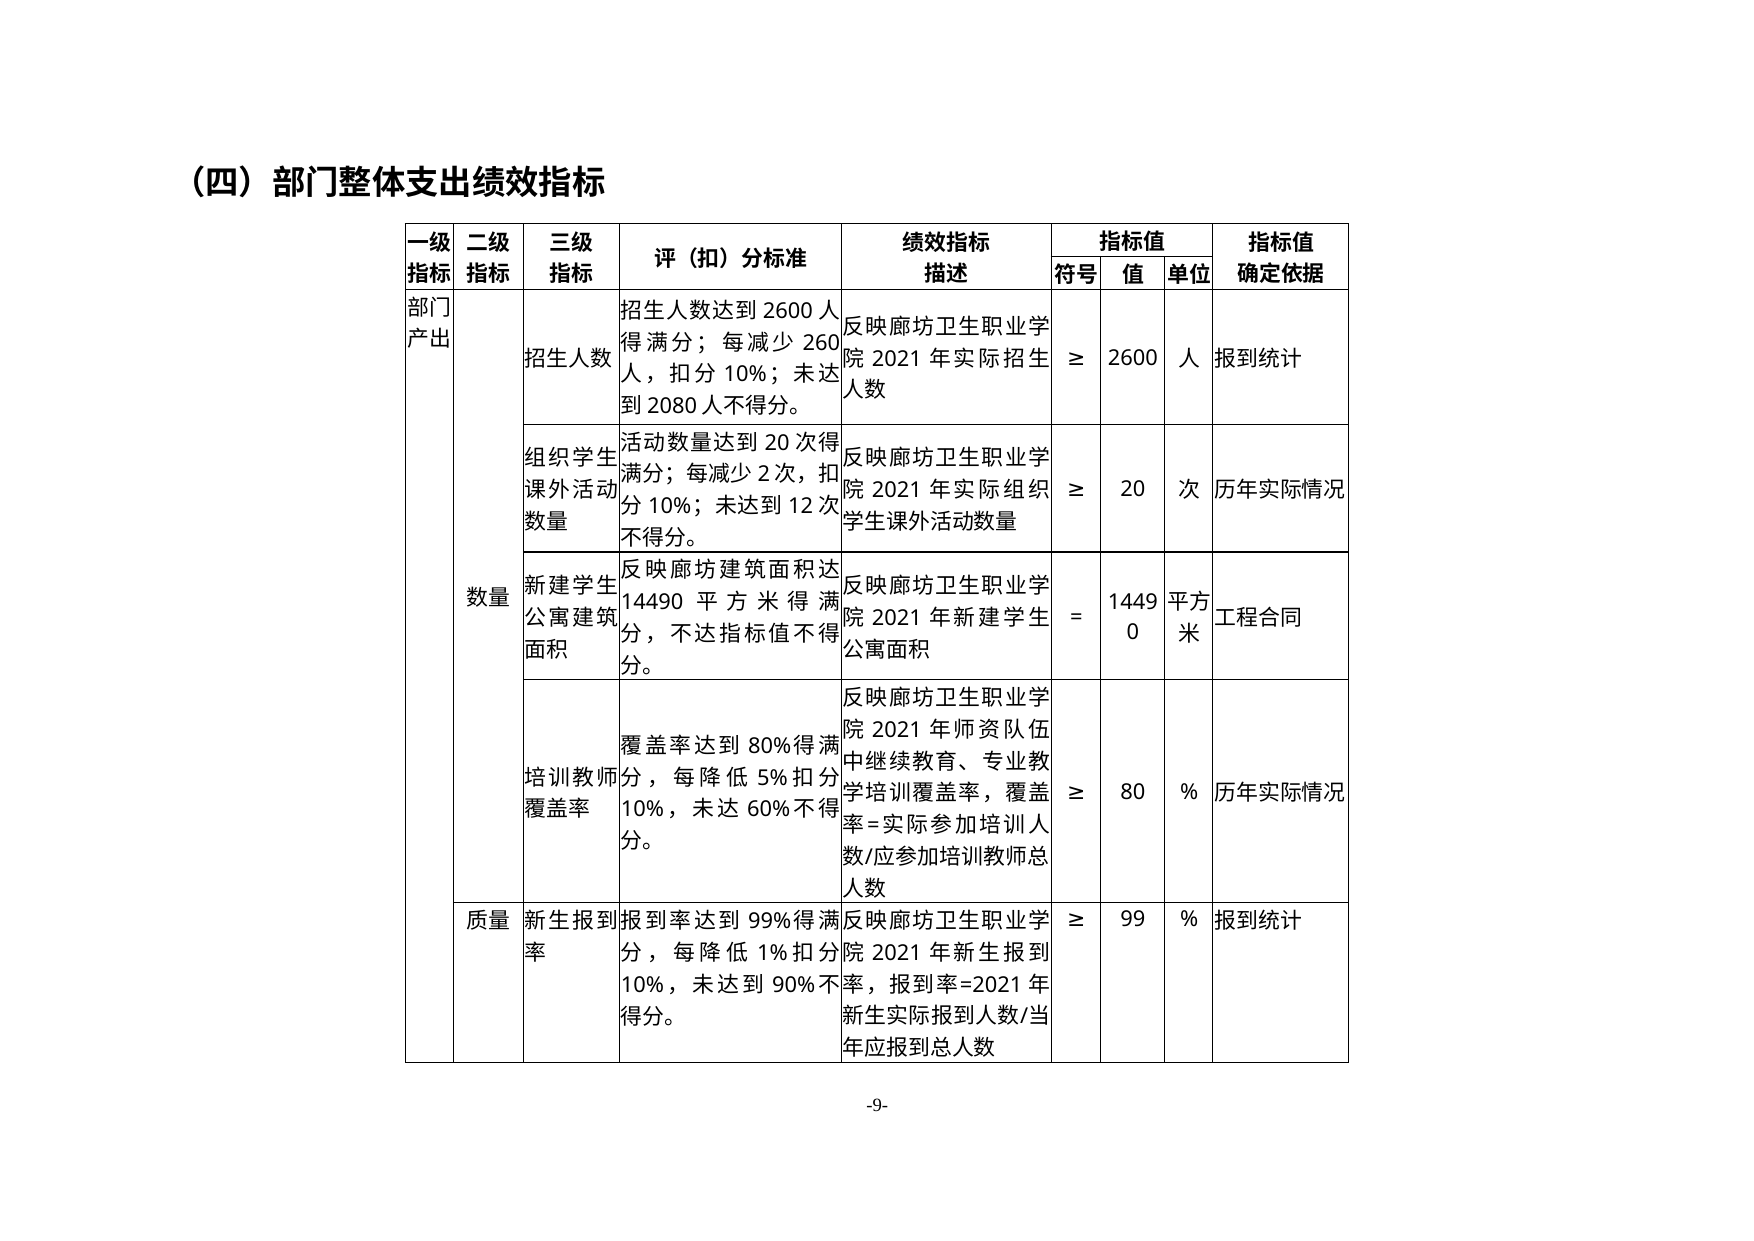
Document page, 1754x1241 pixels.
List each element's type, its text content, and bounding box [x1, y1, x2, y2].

table_cell 新生报到率 [524, 903, 619, 1062]
table_cell 单位 [1165, 257, 1212, 288]
table_cell 80 [1101, 680, 1164, 902]
table_cell 培训教师覆盖率 [524, 680, 619, 902]
table_cell 平方米 [1165, 553, 1212, 679]
table_cell 反映廊坊建筑面积达14490平方米得满分，不达指标值不得分。 [620, 553, 841, 679]
table_cell 反映廊坊卫生职业学院2021年实际组织学生课外活动数量 [842, 425, 1051, 551]
table_header 指标值 [1052, 224, 1212, 256]
table_cell 反映廊坊卫生职业学院2021年师资队伍中继续教育、专业教学培训覆盖率，覆盖率=实际参加培训人数/应参加培训教师总人数 [842, 680, 1051, 902]
table_cell ≥ [1052, 903, 1100, 1062]
table_cell 反映廊坊卫生职业学院2021年新生报到率，报到率=2021年新生实际报到人数/当年应报到总人数 [842, 903, 1051, 1062]
table_cell 报到率达到99%得满分，每降低1%扣分10%，未达到90%不得分。 [620, 903, 841, 1062]
table_cell 次 [1165, 425, 1212, 551]
table_header 绩效指标 描述 [842, 224, 1051, 288]
table_header 评（扣）分标准 [620, 224, 841, 288]
table_cell 报到统计 [1213, 903, 1348, 1062]
table_cell 质量 [454, 903, 523, 1062]
table_cell 覆盖率达到80%得满分，每降低5%扣分10%，未达60%不得分。 [620, 680, 841, 902]
table_cell 人 [1165, 290, 1212, 423]
table_header 一级 指标 [406, 224, 453, 288]
table_cell 14490 [1101, 553, 1164, 679]
table_cell ≥ [1052, 680, 1100, 902]
table_cell 部门 产出 [406, 290, 453, 1062]
table_cell 新建学生公寓建筑面积 [524, 553, 619, 679]
table_cell 值 [1101, 257, 1164, 288]
table_header 二级 指标 [454, 224, 523, 288]
table_cell % [1165, 680, 1212, 902]
text （四）部门整体支出绩效指标 [106, 146, 1648, 207]
table_cell 招生人数达到2600人得满分；每减少260人，扣分10%；未达到2080人不得分。 [620, 290, 841, 423]
table_header 指标值 确定依据 [1213, 224, 1348, 288]
table_cell 工程合同 [1213, 553, 1348, 679]
table_header 三级 指标 [524, 224, 619, 288]
table_cell 20 [1101, 425, 1164, 551]
table_cell 活动数量达到20次得满分；每减少2次，扣分10%；未达到12次不得分。 [620, 425, 841, 551]
table_cell ≥ [1052, 290, 1100, 423]
table_cell 99 [1101, 903, 1164, 1062]
table_cell 报到统计 [1213, 290, 1348, 423]
table_cell 数量 [454, 290, 523, 902]
table_cell 反映廊坊卫生职业学院2021年实际招生人数 [842, 290, 1051, 423]
table_cell = [1052, 553, 1100, 679]
table_cell 符号 [1052, 257, 1100, 288]
table_cell ≥ [1052, 425, 1100, 551]
table_cell 招生人数 [524, 290, 619, 423]
table_cell 组织学生课外活动数量 [524, 425, 619, 551]
table_cell 历年实际情况 [1213, 425, 1348, 551]
table_cell 历年实际情况 [1213, 680, 1348, 902]
table_cell % [1165, 903, 1212, 1062]
table_cell 反映廊坊卫生职业学院2021年新建学生公寓面积 [842, 553, 1051, 679]
table_cell 2600 [1101, 290, 1164, 423]
